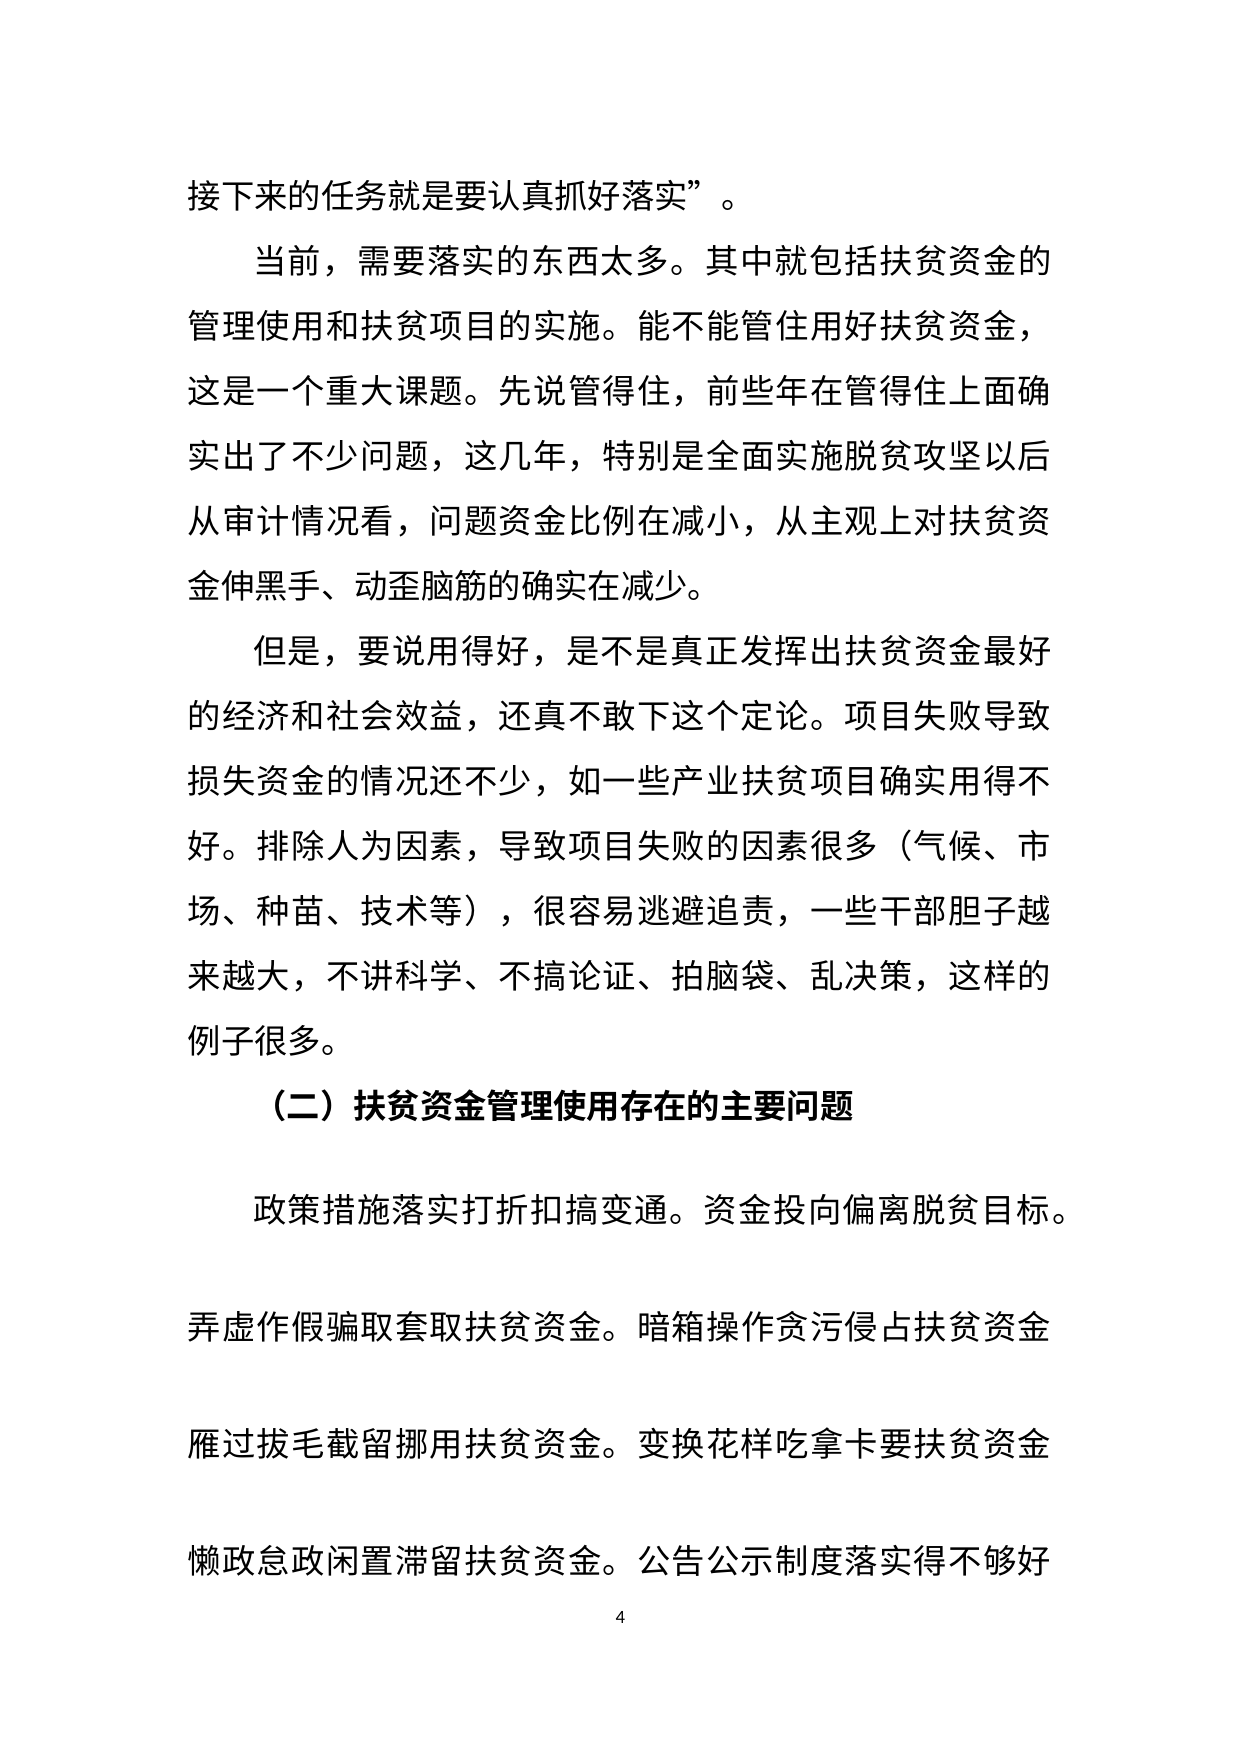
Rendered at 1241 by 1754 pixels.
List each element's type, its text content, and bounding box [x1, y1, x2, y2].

text （二）扶贫资金管理使用存在的主要问题 [187, 1072, 1053, 1137]
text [187, 1176, 1053, 1591]
text 当前，需要落实的东西太多。其中就包括扶贫资金的管理使用和扶贫项目的实施。能不能管住用好扶贫资金，这是一个重大课题。先说管得住，前些年在管得住上面确实出了不少问题，这几年，特别是全面实施脱贫攻坚以后，从审计情况看，问题资金比例在减小，从主观上对扶贫资金伸黑手、动歪脑筋的确实在减少。 [187, 227, 1053, 617]
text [187, 162, 1053, 227]
text 但是，要说用得好，是不是真正发挥出扶贫资金最好的经济和社会效益，还真不敢下这个定论。项目失败导致损失资金的情况还不少，如一些产业扶贫项目确实用得不好。排除人为因素，导致项目失败的因素很多（气候、市场、种苗、技术等），很容易逃避追责，一些干部胆子越来越大，不讲科学、不搞论证、拍脑袋、乱决策，这样的例子很多。 [187, 617, 1053, 1072]
